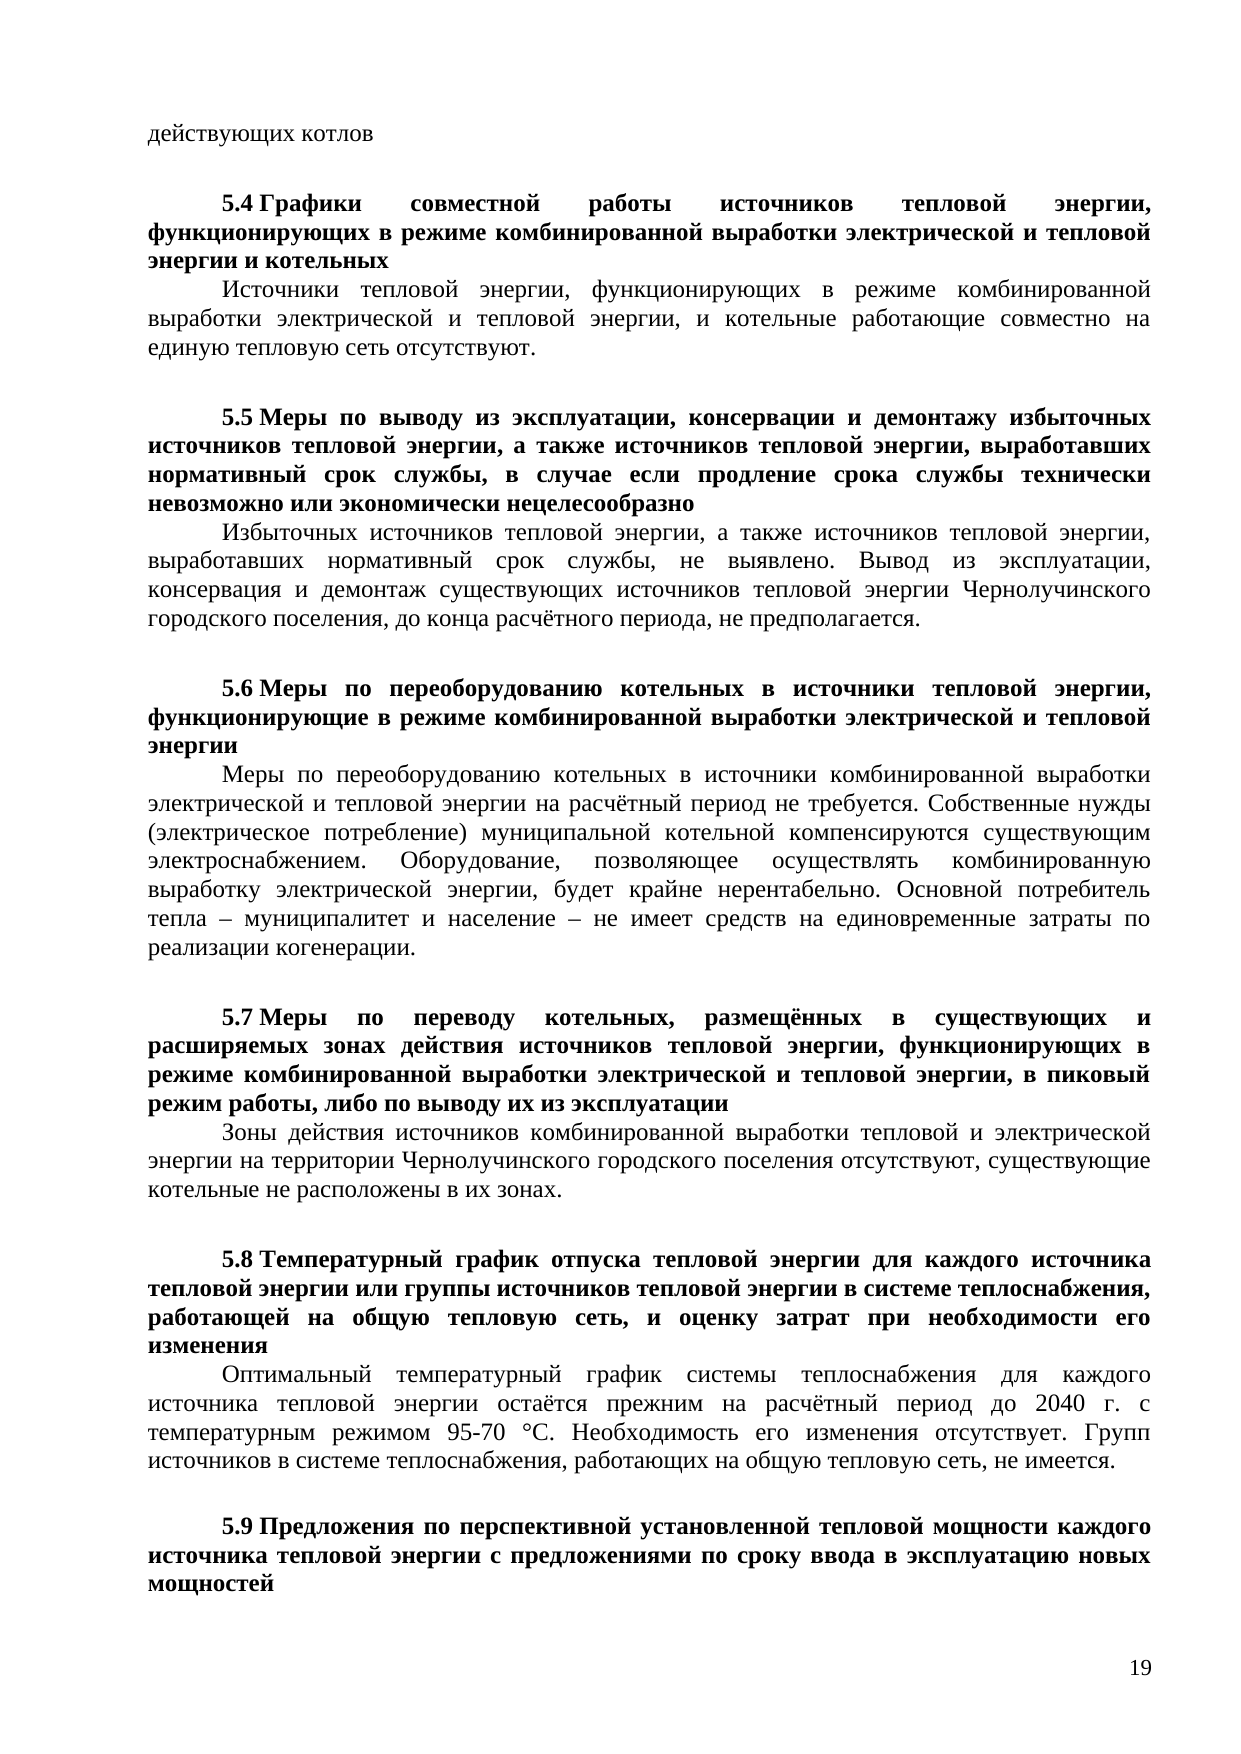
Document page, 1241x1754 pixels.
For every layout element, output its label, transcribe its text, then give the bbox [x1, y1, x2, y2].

subtitle Меры по выводу из эксплуатации, консервации и демонтажу избыточных источников тепловой энергии, а также источников тепловой энергии, выработавших нормативный срок службы, в случае если продление срока службы технически невозможно или экономически нецелесообразно [148, 402, 1152, 517]
subtitle Меры по переводу котельных, размещённых в существующих и расширяемых зонах действия источников тепловой энергии, функционирующих в режиме комбинированной выработки электрической и тепловой энергии, в пиковый режим работы, либо по выводу их из эксплуатации [148, 1002, 1152, 1117]
subtitle Меры по переоборудованию котельных в источники тепловой энергии, функционирующие в режиме комбинированной выработки электрической и тепловой энергии [148, 673, 1152, 759]
text Источники тепловой энергии, функционирующих в режиме комбинированной выработки электрической и тепловой энергии, и котельные работающие совместно на единую тепловую сеть отсутствуют. [148, 274, 1152, 361]
text Оптимальный температурный график системы теплоснабжения для каждого источника тепловой энергии остаётся прежним на расчётный период до 2040 г. с температурным режимом 95-70 °С. Необходимость его изменения отсутствует. Групп источников в системе теплоснабжения, работающих на общую тепловую сеть, не имеется. [148, 1359, 1152, 1474]
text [148, 118, 1152, 147]
text Избыточных источников тепловой энергии, а также источников тепловой энергии, выработавших нормативный срок службы, не выявлено. Вывод из эксплуатации, консервация и демонтаж существующих источников тепловой энергии Чернолучинского городского поселения, до конца расчётного периода, не предполагается. [148, 517, 1152, 632]
text Зоны действия источников комбинированной выработки тепловой и электрической энергии на территории Чернолучинского городского поселения отсутствуют, существующие котельные не расположены в их зонах. [148, 1117, 1152, 1203]
subtitle Графики совместной работы источников тепловой энергии, функционирующих в режиме комбинированной выработки электрической и тепловой энергии и котельных [148, 188, 1152, 274]
subtitle Температурный график отпуска тепловой энергии для каждого источника тепловой энергии или группы источников тепловой энергии в системе теплоснабжения, работающей на общую тепловую сеть, и оценку затрат при необходимости его изменения [148, 1244, 1152, 1359]
subtitle Предложения по перспективной установленной тепловой мощности каждого источника тепловой энергии с предложениями по сроку ввода в эксплуатацию новых мощностей [148, 1511, 1152, 1597]
text Меры по переоборудованию котельных в источники комбинированной выработки электрической и тепловой энергии на расчётный период не требуется. Собственные нужды (электрическое потребление) муниципальной котельной компенсируются существующим электроснабжением. Оборудование, позволяющее осуществлять комбинированную выработку электрической энергии, будет крайне нерентабельно. Основной потребитель тепла – муниципалитет и население – не имеет средств на единовременные затраты по реализации когенерации. [148, 759, 1152, 961]
